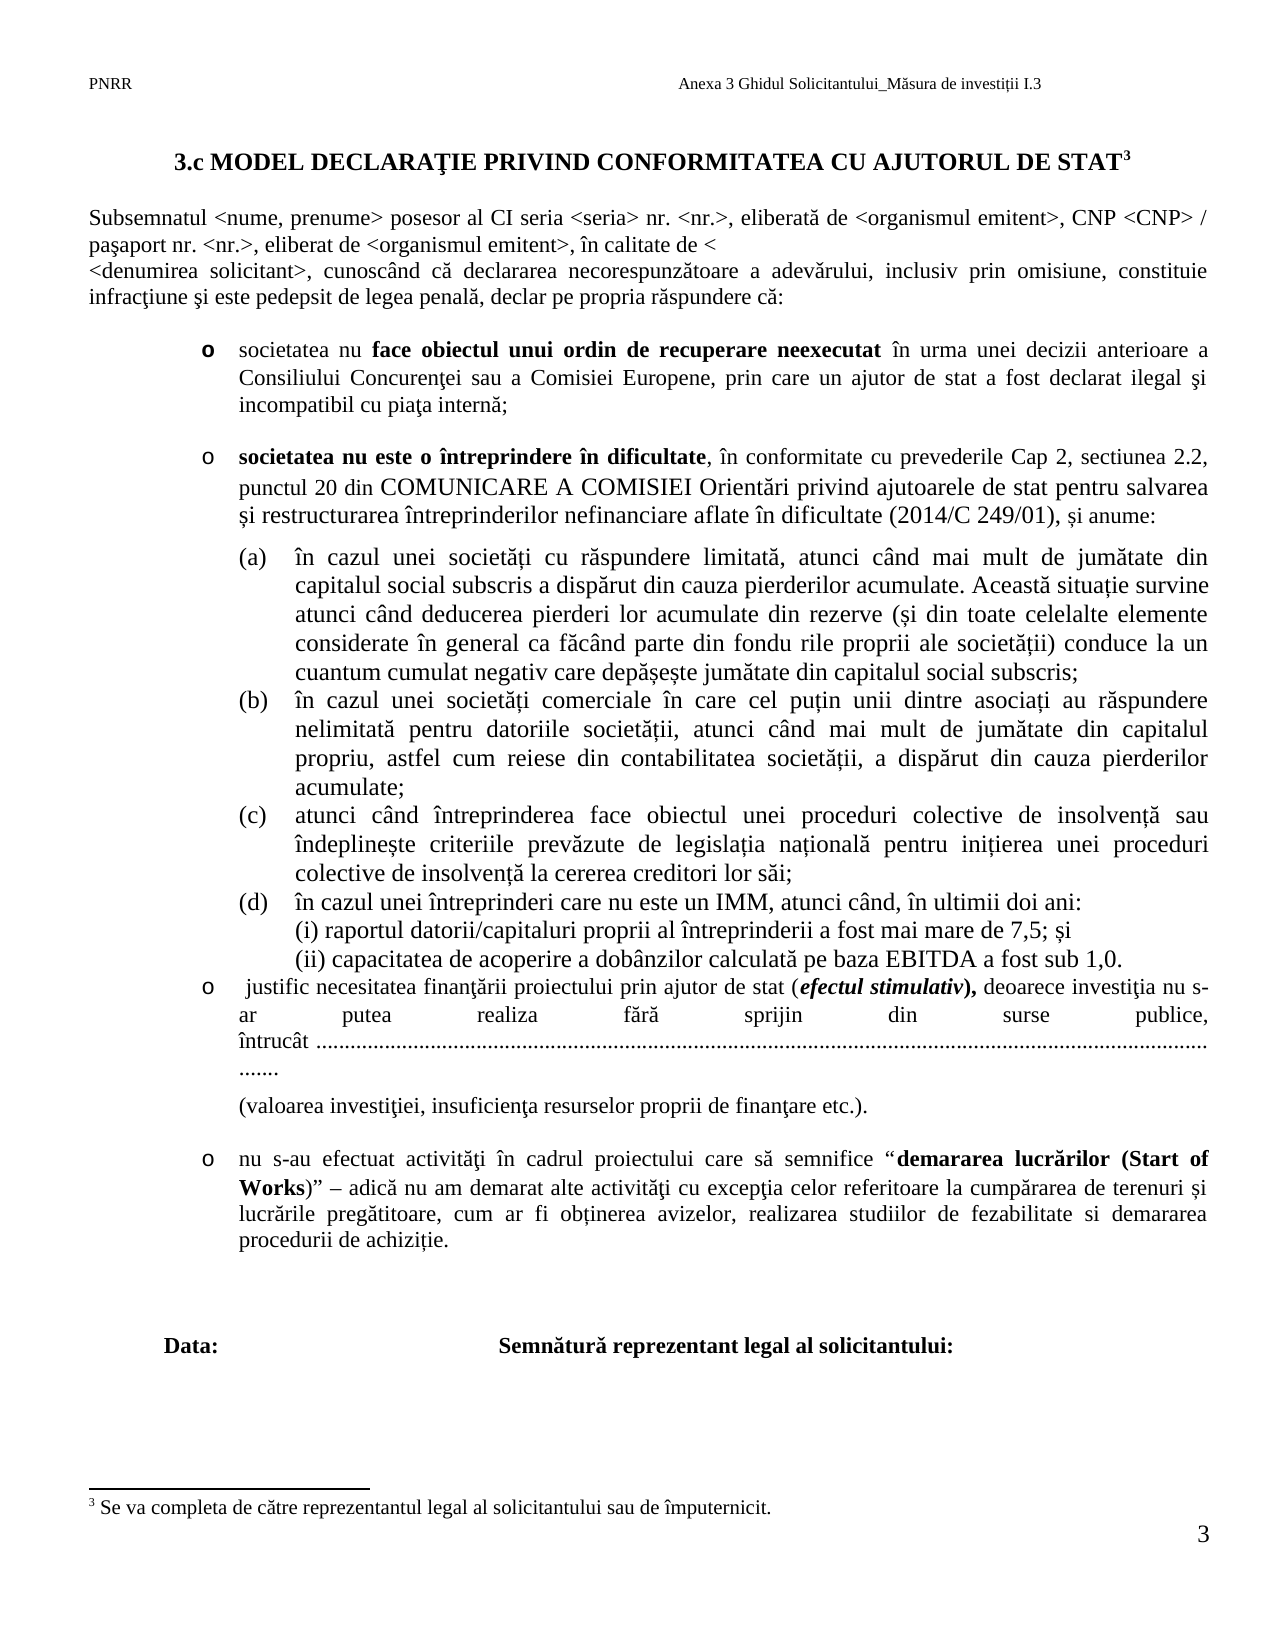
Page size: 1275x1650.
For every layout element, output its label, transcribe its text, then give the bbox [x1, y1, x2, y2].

list în cazul unei întreprinderi care nu este un IMM, atunci când, în ultimii doi ani: [239, 887, 1209, 915]
list în cazul unei societăți comerciale în care cel puțin unii dintre asociați au răspundere nelimitată pentru datoriile societății, atunci când mai mult de jumătate din capitalul propriu, astfel cum reiese din contabilitatea societății, a dispărut din cauza pierderilor acumulate; [239, 685, 1209, 800]
list nu s-au efectuat activităţi în cadrul proiectului care să semnifice “demararea lucrărilor (Start of Works)” – adică nu am demarat alte activităţi cu excepţia celor referitoare la cumpărarea de terenuri și lucrările pregătitoare, cum ar fi obținerea avizelor, realizarea studiilor de fezabilitate si demararea procedurii de achiziție. [201, 1145, 1209, 1253]
list (ii) capacitatea de acoperire a dobânzilor calculată pe baza EBITDA a fost sub 1,0. [295, 944, 1209, 973]
list justific necesitatea finanţării proiectului prin ajutor de stat (efectul stimulativ), deoarece investiţia nu s-ar putea realiza fără sprijin din surse publice, întrucât ................................................................................................................................................................... [201, 973, 1209, 1080]
list atunci când întreprinderea face obiectul unei proceduri colective de insolvență sau îndeplinește criteriile prevăzute de legislația națională pentru inițierea unei proceduri colective de insolvență la cererea creditori lor săi; [239, 800, 1209, 887]
list societatea nu este o întreprindere în dificultate, în conformitate cu prevederile Cap 2, sectiunea 2.2, punctul 20 din COMUNICARE A COMISIEI Orientări privind ajutoarele de stat pentru salvarea și restructurarea întreprinderilor nefinanciare aflate în dificultate (2014/C 249/01), și anume: [201, 443, 1209, 529]
text Data: Semnăturǎ reprezentant legal al solicitantului: [89, 1332, 1209, 1358]
list în cazul unei societăți cu răspundere limitată, atunci când mai mult de jumătate din capitalul social subscris a dispărut din cauza pierderilor acumulate. Această situație survine atunci când deducerea pierderi lor acumulate din rezerve (și din toate celelalte elemente considerate în general ca făcând parte din fondu rile proprii ale societății) conduce la un cuantum cumulat negativ care depășește jumătate din capitalul social subscris; [239, 542, 1209, 685]
text 3.c MODEL DECLARAŢIE PRIVIND CONFORMITATEA CU AJUTORUL DE STAT [89, 147, 1209, 176]
list (i) raportul datorii/capitaluri proprii al întreprinderii a fost mai mare de 7,5; și [295, 915, 1209, 944]
text (valoarea investiţiei, insuficienţa resurselor proprii de finanţare etc.). [239, 1093, 1209, 1119]
text <denumirea solicitant>, cunoscând că declararea necorespunzătoare a adevǎrului, inclusiv prin omisiune, constituie infracţiune şi este pedepsit de legea penală, declar pe propria răspundere că: [89, 257, 1209, 310]
list societatea nu face obiectul unui ordin de recuperare neexecutat în urma unei decizii anterioare a Consiliului Concurenţei sau a Comisiei Europene, prin care un ajutor de stat a fost declarat ilegal şi incompatibil cu piaţa internă; [201, 336, 1209, 417]
text Subsemnatul <nume, prenume> posesor al CI seria <seria> nr. <nr.>, eliberată de <organismul emitent>, CNP <CNP> / paşaport nr. <nr.>, eliberat de <organismul emitent>, în calitate de < [89, 204, 1209, 257]
